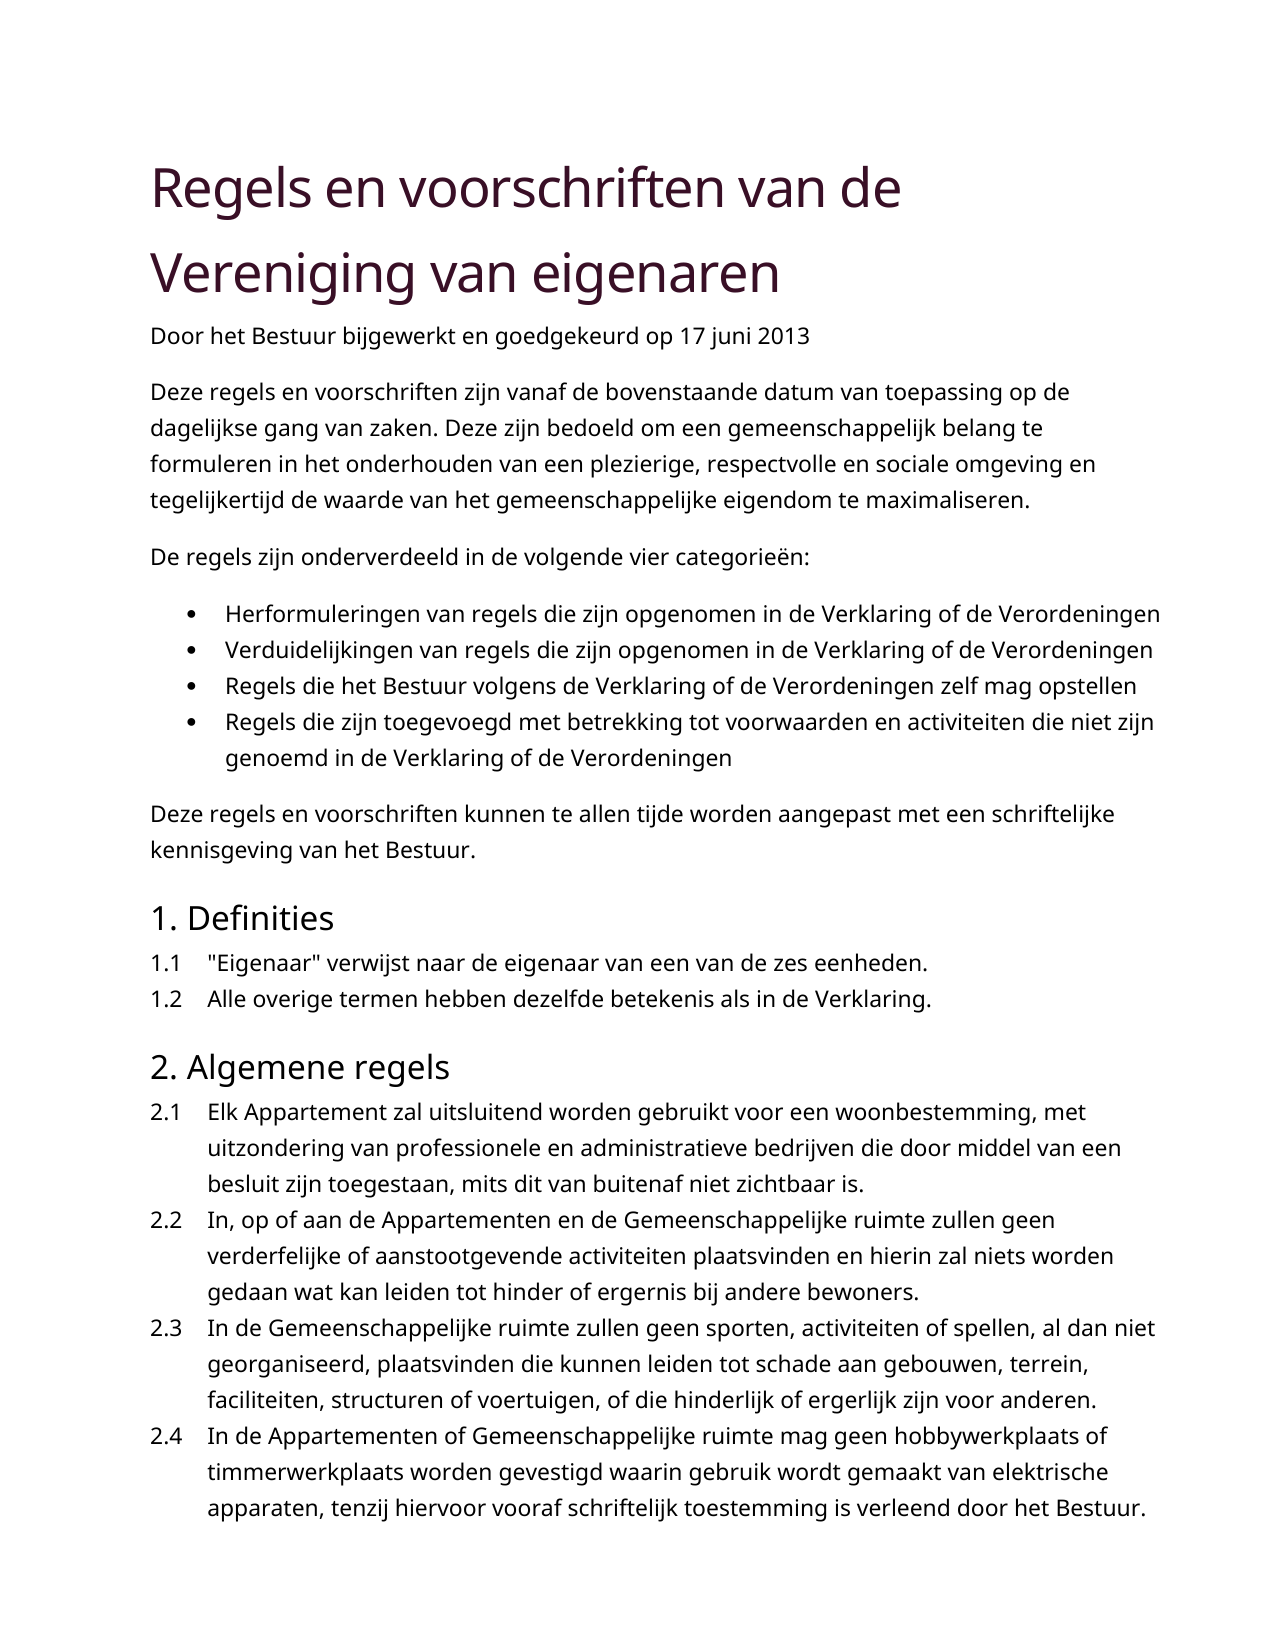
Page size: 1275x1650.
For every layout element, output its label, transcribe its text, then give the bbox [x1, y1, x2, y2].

list Regels die zijn toegevoegd met betrekking tot voorwaarden en activiteiten die niet zijn genoemd in de Verklaring of de Verordeningen [187, 706, 1162, 773]
subtitle Door het Bestuur bijgewerkt en goedgekeurd op 17 juni 2013 [150, 319, 1162, 351]
list 2.2 In, op of aan de Appartementen en de Gemeenschappelijke ruimte zullen geen verderfelijke of aanstootgevende activiteiten plaatsvinden en hierin zal niets worden gedaan wat kan leiden tot hinder of ergernis bij andere bewoners. [150, 1204, 1162, 1307]
list 2.4 In de Appartementen of Gemeenschappelijke ruimte mag geen hobbywerkplaats of timmerwerkplaats worden gevestigd waarin gebruik wordt gemaakt van elektrische apparaten, tenzij hiervoor vooraf schriftelijk toestemming is verleend door het Bestuur. [150, 1420, 1162, 1523]
subtitle 1. Definities [150, 895, 1162, 941]
subtitle 2. Algemene regels [150, 1044, 1162, 1089]
title Regels en voorschriften van de Vereniging van eigenaren [150, 150, 1162, 308]
text Deze regels en voorschriften zijn vanaf de bovenstaande datum van toepassing op de dagelijkse gang van zaken. Deze zijn bedoeld om een gemeenschappelijk belang te formuleren in het onderhouden van een plezierige, respectvolle en sociale omgeving en tegelijkertijd de waarde van het gemeenschappelijke eigendom te maximaliseren. [150, 376, 1162, 515]
list Verduidelijkingen van regels die zijn opgenomen in de Verklaring of de Verordeningen [187, 634, 1162, 665]
text De regels zijn onderverdeeld in de volgende vier categorieën: [150, 541, 1162, 572]
list 1.2 Alle overige termen hebben dezelfde betekenis als in de Verklaring. [150, 983, 1162, 1014]
text Deze regels en voorschriften kunnen te allen tijde worden aangepast met een schriftelijke kennisgeving van het Bestuur. [150, 798, 1162, 865]
list 2.3 In de Gemeenschappelijke ruimte zullen geen sporten, activiteiten of spellen, al dan niet georganiseerd, plaatsvinden die kunnen leiden tot schade aan gebouwen, terrein, faciliteiten, structuren of voertuigen, of die hinderlijk of ergerlijk zijn voor anderen. [150, 1312, 1162, 1415]
list Regels die het Bestuur volgens de Verklaring of de Verordeningen zelf mag opstellen [187, 669, 1162, 701]
list Herformuleringen van regels die zijn opgenomen in de Verklaring of de Verordeningen [187, 598, 1162, 629]
list 2.1 Elk Appartement zal uitsluitend worden gebruikt voor een woonbestemming, met uitzondering van professionele en administratieve bedrijven die door middel van een besluit zijn toegestaan, mits dit van buitenaf niet zichtbaar is. [150, 1096, 1162, 1199]
list 1.1 "Eigenaar" verwijst naar de eigenaar van een van de zes eenheden. [150, 947, 1162, 978]
